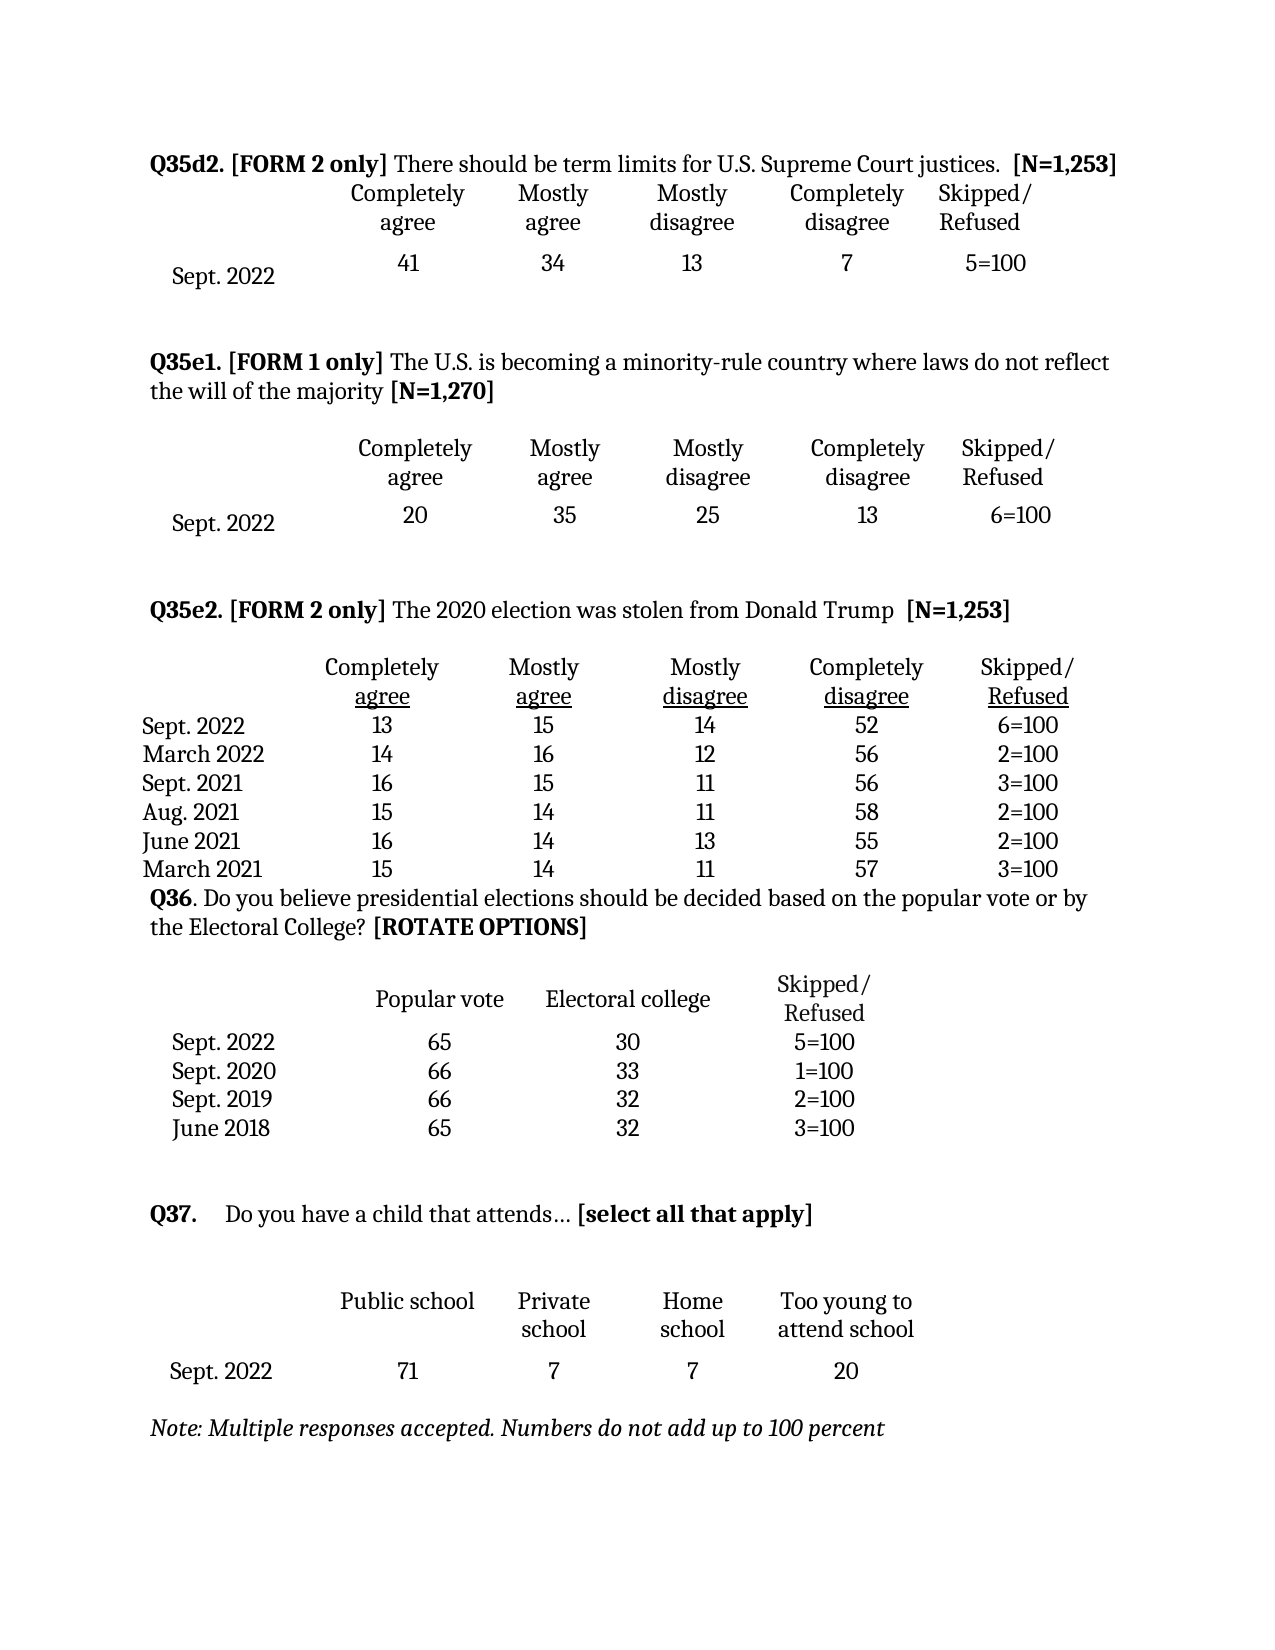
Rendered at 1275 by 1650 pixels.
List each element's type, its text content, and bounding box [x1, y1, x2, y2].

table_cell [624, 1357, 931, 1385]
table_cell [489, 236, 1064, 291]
text Q35e2. [FORM 2 only] The 2020 election was stolen from Donald Trump [N=1,253] [150, 596, 1125, 624]
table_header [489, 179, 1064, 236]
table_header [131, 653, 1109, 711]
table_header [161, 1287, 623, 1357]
text Q36. Do you believe presidential elections should be decided based on the popular vote or by the Electoral College? [ROTATE OPTIONS] [150, 884, 1125, 942]
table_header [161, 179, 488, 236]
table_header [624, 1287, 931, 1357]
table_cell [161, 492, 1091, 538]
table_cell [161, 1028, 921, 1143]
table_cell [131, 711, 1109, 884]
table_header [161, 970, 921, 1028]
text Q35e1. [FORM 1 only] The U.S. is becoming a minority-rule country where laws do not reflect the will of the majority [N=1,270] [150, 348, 1125, 406]
text Q37. Do you have a child that attends… [select all that apply] [150, 1200, 1125, 1229]
text Note: Multiple responses accepted. Numbers do not add up to 100 percent [150, 1414, 1125, 1443]
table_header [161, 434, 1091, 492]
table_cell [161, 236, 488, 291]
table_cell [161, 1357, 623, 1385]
text Q35d2. [FORM 2 only] There should be term limits for U.S. Supreme Court justices. [N=1,253] [150, 150, 1125, 179]
